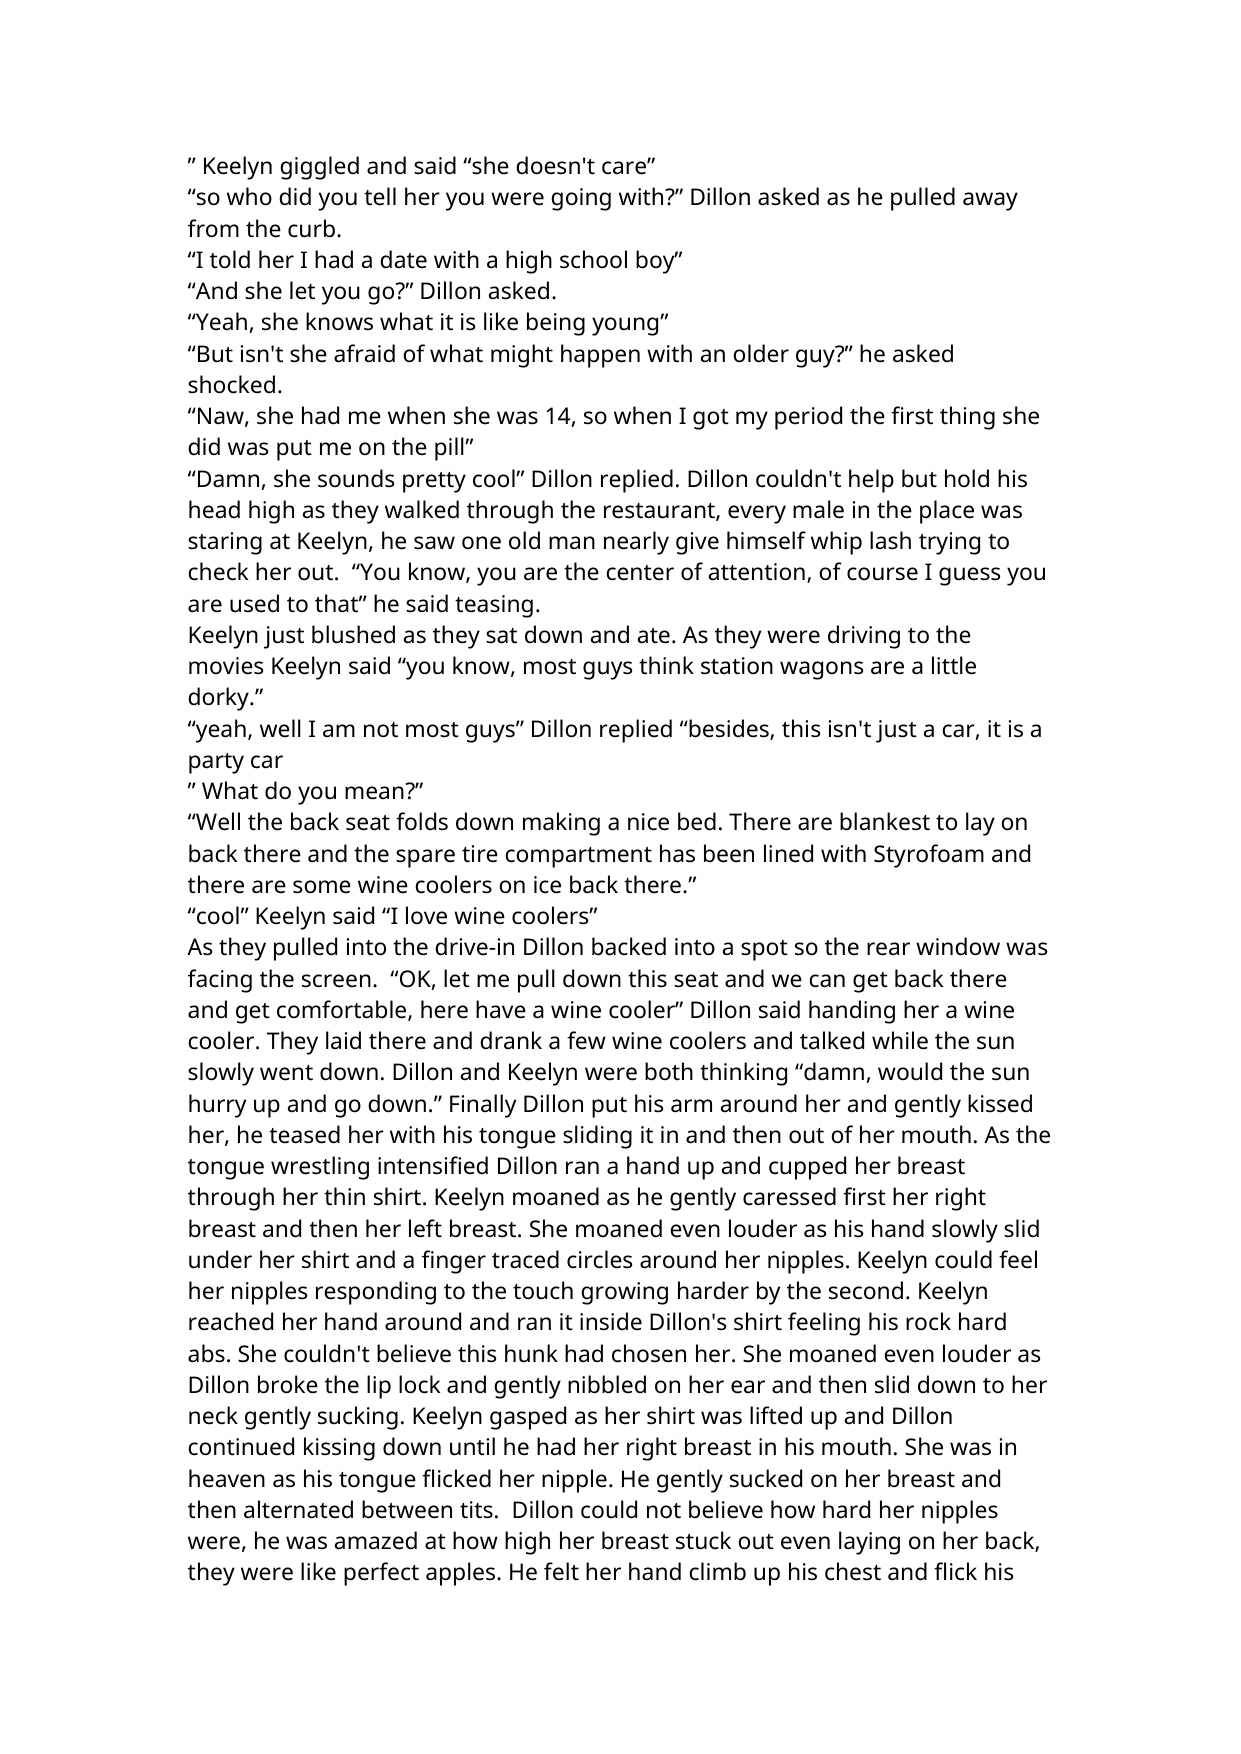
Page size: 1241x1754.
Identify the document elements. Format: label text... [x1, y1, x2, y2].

text “But isn't she afraid of what might happen with an older guy?” he asked shocked. [187, 337, 1053, 400]
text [187, 931, 1053, 1587]
text Keelyn just blushed as they sat down and ate. As they were driving to the movies Keelyn said “you know, most guys think station wagons are a little dorky.” [187, 619, 1053, 712]
text ” What do you mean?” [187, 775, 1053, 806]
text “so who did you tell her you were going with?” Dillon asked as he pulled away from the curb. [187, 181, 1053, 244]
text “Damn, she sounds pretty cool” Dillon replied. Dillon couldn't help but hold his head high as they walked through the restaurant, every male in the place was staring at Keelyn, he saw one old man nearly give himself whip lash trying to check her out. “You know, you are the center of attention, of course I guess you are used to that” he said teasing. [187, 462, 1053, 619]
text “And she let you go?” Dillon asked. [187, 275, 1053, 306]
text “I told her I had a date with a high school boy” [187, 244, 1053, 275]
text “Yeah, she knows what it is like being young” [187, 306, 1053, 337]
text “yeah, well I am not most guys” Dillon replied “besides, this isn't just a car, it is a party car [187, 712, 1053, 775]
text “cool” Keelyn said “I love wine coolers” [187, 900, 1053, 931]
text ” Keelyn giggled and said “she doesn't care” [187, 150, 1053, 181]
text “Well the back seat folds down making a nice bed. There are blankest to lay on back there and the spare tire compartment has been lined with Styrofoam and there are some wine coolers on ice back there.” [187, 806, 1053, 900]
text “Naw, she had me when she was 14, so when I got my period the first thing she did was put me on the pill” [187, 400, 1053, 462]
